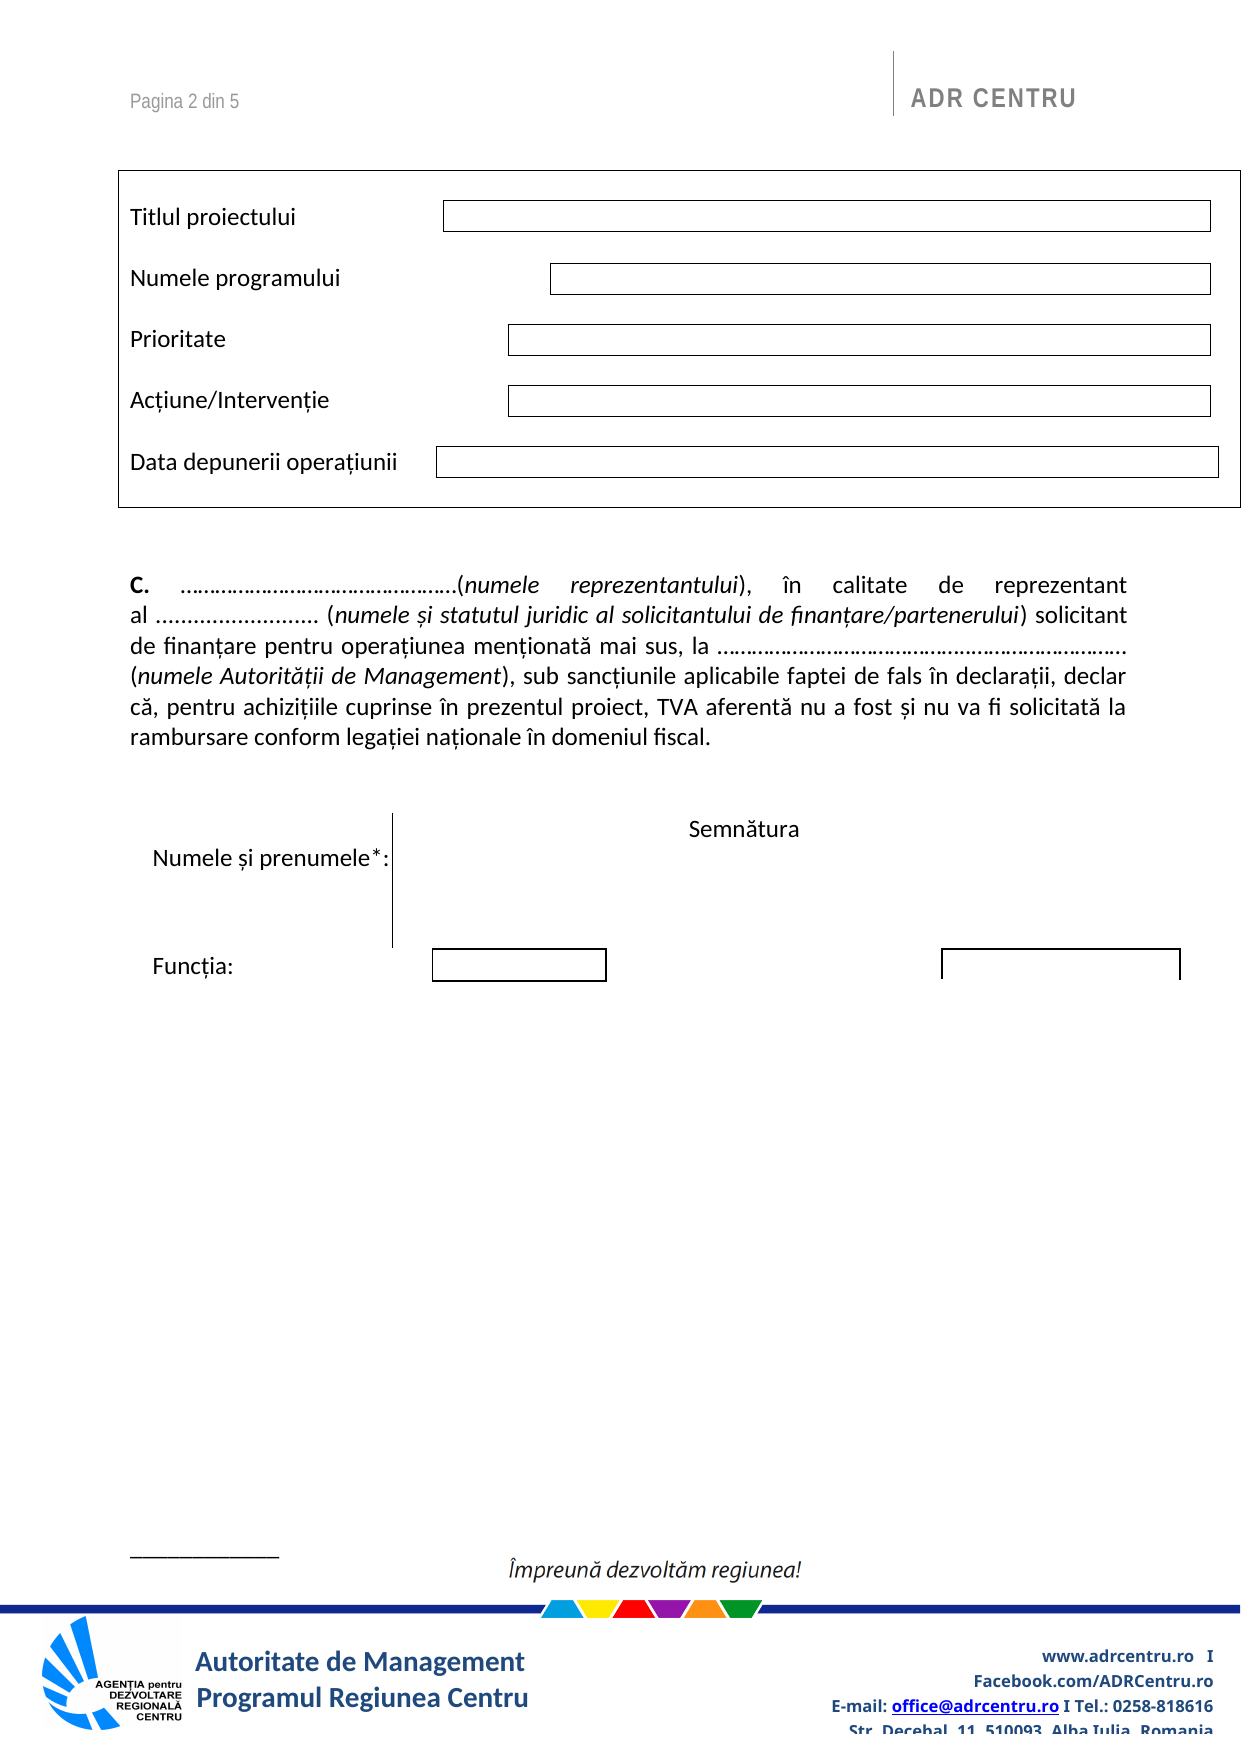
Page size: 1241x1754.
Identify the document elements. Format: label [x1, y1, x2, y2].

picture [574, 1600, 1241, 1618]
picture [495, 1556, 814, 1583]
picture [0, 1600, 550, 1730]
